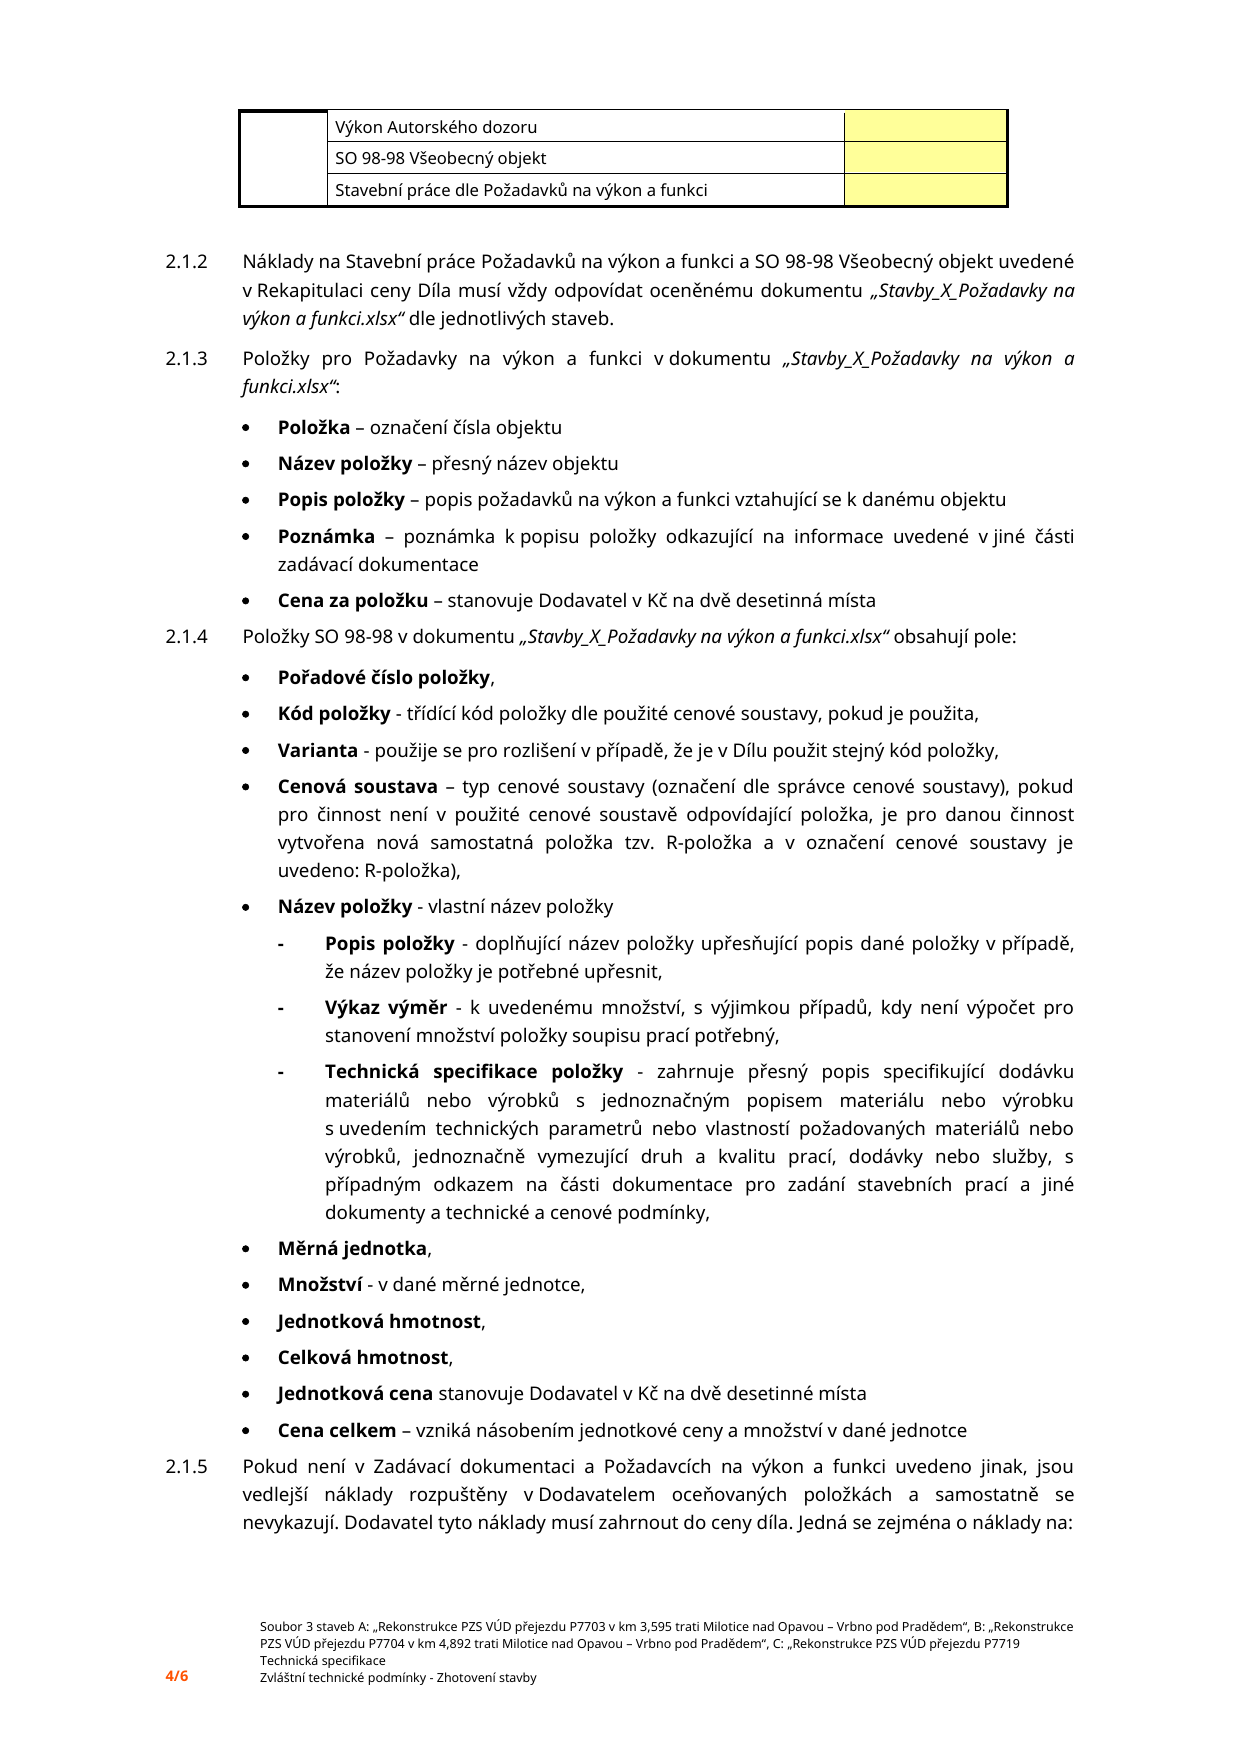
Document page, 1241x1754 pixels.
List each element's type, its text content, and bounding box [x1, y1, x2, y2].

text Celková hmotnost, [242, 1344, 1075, 1370]
text Varianta - použije se pro rozlišení v případě, že je v Dílu použit stejný kód položky, [242, 737, 1075, 762]
table_cell [845, 142, 1006, 172]
text Cenová soustava – typ cenové soustavy (označení dle správce cenové soustavy), pokud pro činnost není v použité cenové soustavě odpovídající položka, je pro danou činnost vytvořena nová samostatná položka tzv. R-položka a v označení cenové soustavy je uvedeno: R-položka), [242, 773, 1075, 883]
table_cell SO 98-98 Všeobecný objekt [328, 142, 844, 172]
text Poznámka – poznámka k popisu položky odkazující na informace uvedené v jiné části zadávací dokumentace [242, 523, 1075, 577]
text Pokud není v Zadávací dokumentaci a Požadavcích na výkon a funkci uvedeno jinak, jsou vedlejší náklady rozpuštěny v Dodavatelem oceňovaných položkách a samostatně se nevykazují. Dodavatel tyto náklady musí zahrnout do ceny díla. Jedná se zejména o náklady na: [165, 1453, 1075, 1535]
text Kód položky - třídící kód položky dle použité cenové soustavy, pokud je použita, [242, 701, 1075, 726]
table_cell Stavební práce dle Požadavků na výkon a funkci [328, 174, 844, 205]
text Cena celkem – vzniká násobením jednotkové ceny a množství v dané jednotce [242, 1417, 1075, 1443]
text Výkaz výměr - k uvedenému množství, s výjimkou případů, kdy není výpočet pro stanovení množství položky soupisu prací potřebný, [278, 994, 1075, 1048]
text Položky pro Požadavky na výkon a funkci v dokumentu „Stavby_X_Požadavky na výkon a funkci.xlsx“: [165, 345, 1075, 399]
text Pořadové číslo položky, [242, 664, 1075, 690]
text Měrná jednotka, [242, 1235, 1075, 1261]
text Jednotková hmotnost, [242, 1308, 1075, 1333]
text Množství - v dané měrné jednotce, [242, 1272, 1075, 1297]
text Náklady na Stavební práce Požadavků na výkon a funkci a SO 98-98 Všeobecný objekt uvedené v Rekapitulaci ceny Díla musí vždy odpovídat oceněnému dokumentu „Stavby_X_Požadavky na výkon a funkci.xlsx“ dle jednotlivých staveb. [165, 249, 1075, 330]
text Název položky - vlastní název položky [242, 894, 1075, 919]
text Cena za položku – stanovuje Dodavatel v Kč na dvě desetinná místa [242, 587, 1075, 613]
text Název položky – přesný název objektu [242, 450, 1075, 476]
text Položky SO 98-98 v dokumentu „Stavby_X_Požadavky na výkon a funkci.xlsx“ obsahují pole: [165, 624, 1075, 649]
text Položka – označení čísla objektu [242, 414, 1075, 439]
table_cell Výkon Autorského dozoru [328, 110, 845, 141]
text Jednotková cena stanovuje Dodavatel v Kč na dvě desetinné místa [242, 1381, 1075, 1406]
table_cell [845, 174, 1006, 205]
text Popis položky - doplňující název položky upřesňující popis dané položky v případě, že název položky je potřebné upřesnit, [278, 930, 1075, 984]
table_cell [845, 110, 1006, 141]
text Technická specifikace položky - zahrnuje přesný popis specifikující dodávku materiálů nebo výrobků s jednoznačným popisem materiálu nebo výrobku s uvedením technických parametrů nebo vlastností požadovaných materiálů nebo výrobků, jednoznačně vymezující druh a kvalitu prací, dodávky nebo služby, s případným odkazem na části dokumentace pro zadání stavebních prací a jiné dokumenty a technické a cenové podmínky, [278, 1059, 1075, 1224]
text Popis položky – popis požadavků na výkon a funkci vztahující se k danému objektu [242, 487, 1075, 512]
